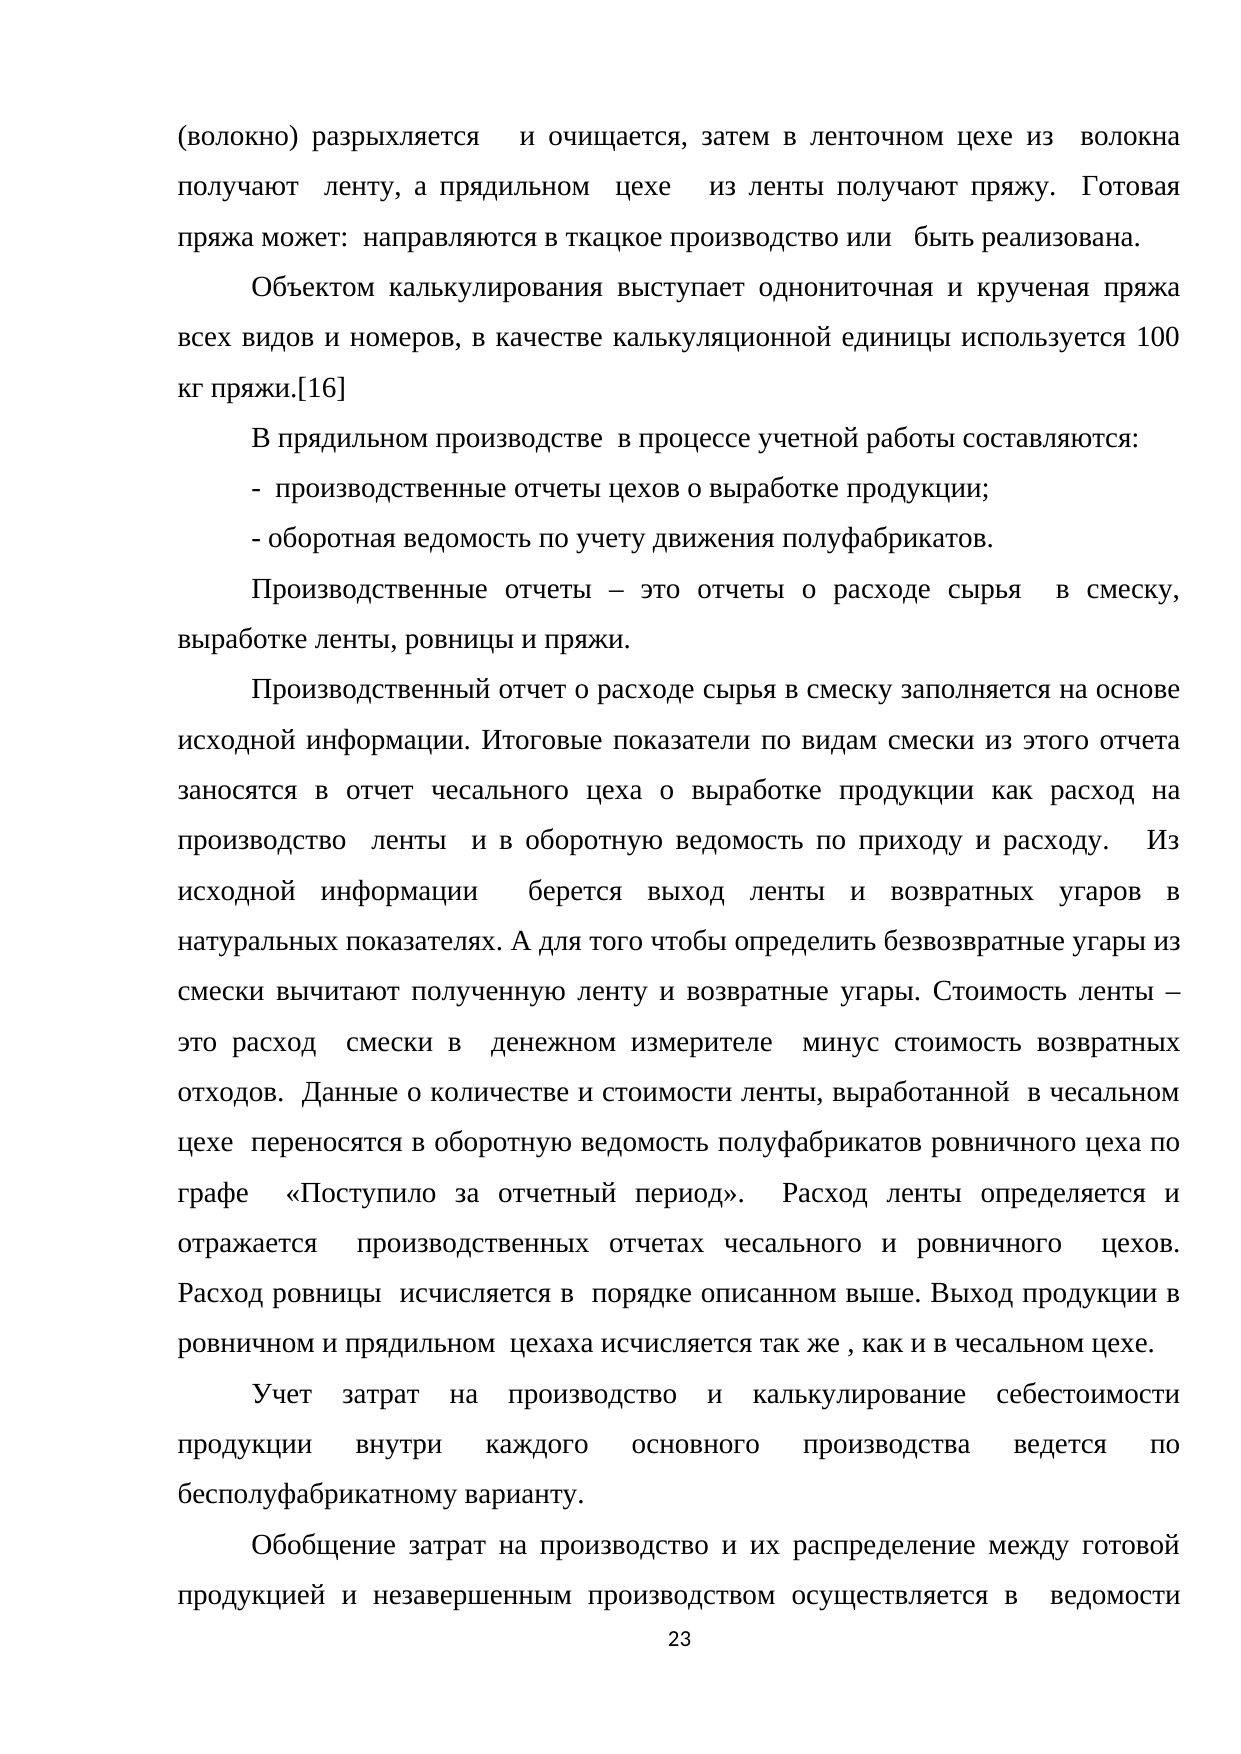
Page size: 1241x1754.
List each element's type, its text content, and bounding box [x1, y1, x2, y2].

text Объектом калькулирования выступает однониточная и крученая пряжа всех видов и номеров, в качестве калькуляционной единицы используется 100 кг пряжи.[16] [177, 269, 1181, 403]
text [177, 1527, 1181, 1611]
text В прядильном производстве в процессе учетной работы составляются: [177, 420, 1181, 453]
text Учет затрат на производство и калькулирование себестоимости продукции внутри каждого основного производства ведется по бесполуфабрикатному варианту. [177, 1376, 1181, 1510]
text - оборотная ведомость по учету движения полуфабрикатов. [177, 521, 1181, 554]
text Производственный отчет о расходе сырья в смеску заполняется на основе исходной информации. Итоговые показатели по видам смески из этого отчета заносятся в отчет чесального цеха о выработке продукции как расход на производство ленты и в оборотную ведомость по приходу и расходу. Из исходной информации берется выход ленты и возвратных угаров в натуральных показателях. А для того чтобы определить безвозвратные угары из смески вычитают полученную ленту и возвратные угары. Стоимость ленты – это расход смески в денежном измерителе минус стоимость возвратных отходов. Данные о количестве и стоимости ленты, выработанной в чесальном цехе переносятся в оборотную ведомость полуфабрикатов ровничного цеха по графе «Поступило за отчетный период». Расход ленты определяется и отражается производственных отчетах чесального и ровничного цехов. Расход ровницы исчисляется в порядке описанном выше. Выход продукции в ровничном и прядильном цехаха исчисляется так же , как и в чесальном цехе. [177, 672, 1181, 1359]
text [177, 118, 1181, 252]
text - производственные отчеты цехов о выработке продукции; [177, 470, 1181, 504]
text Производственные отчеты – это отчеты о расходе сырья в смеску, выработке ленты, ровницы и пряжи. [177, 571, 1181, 655]
